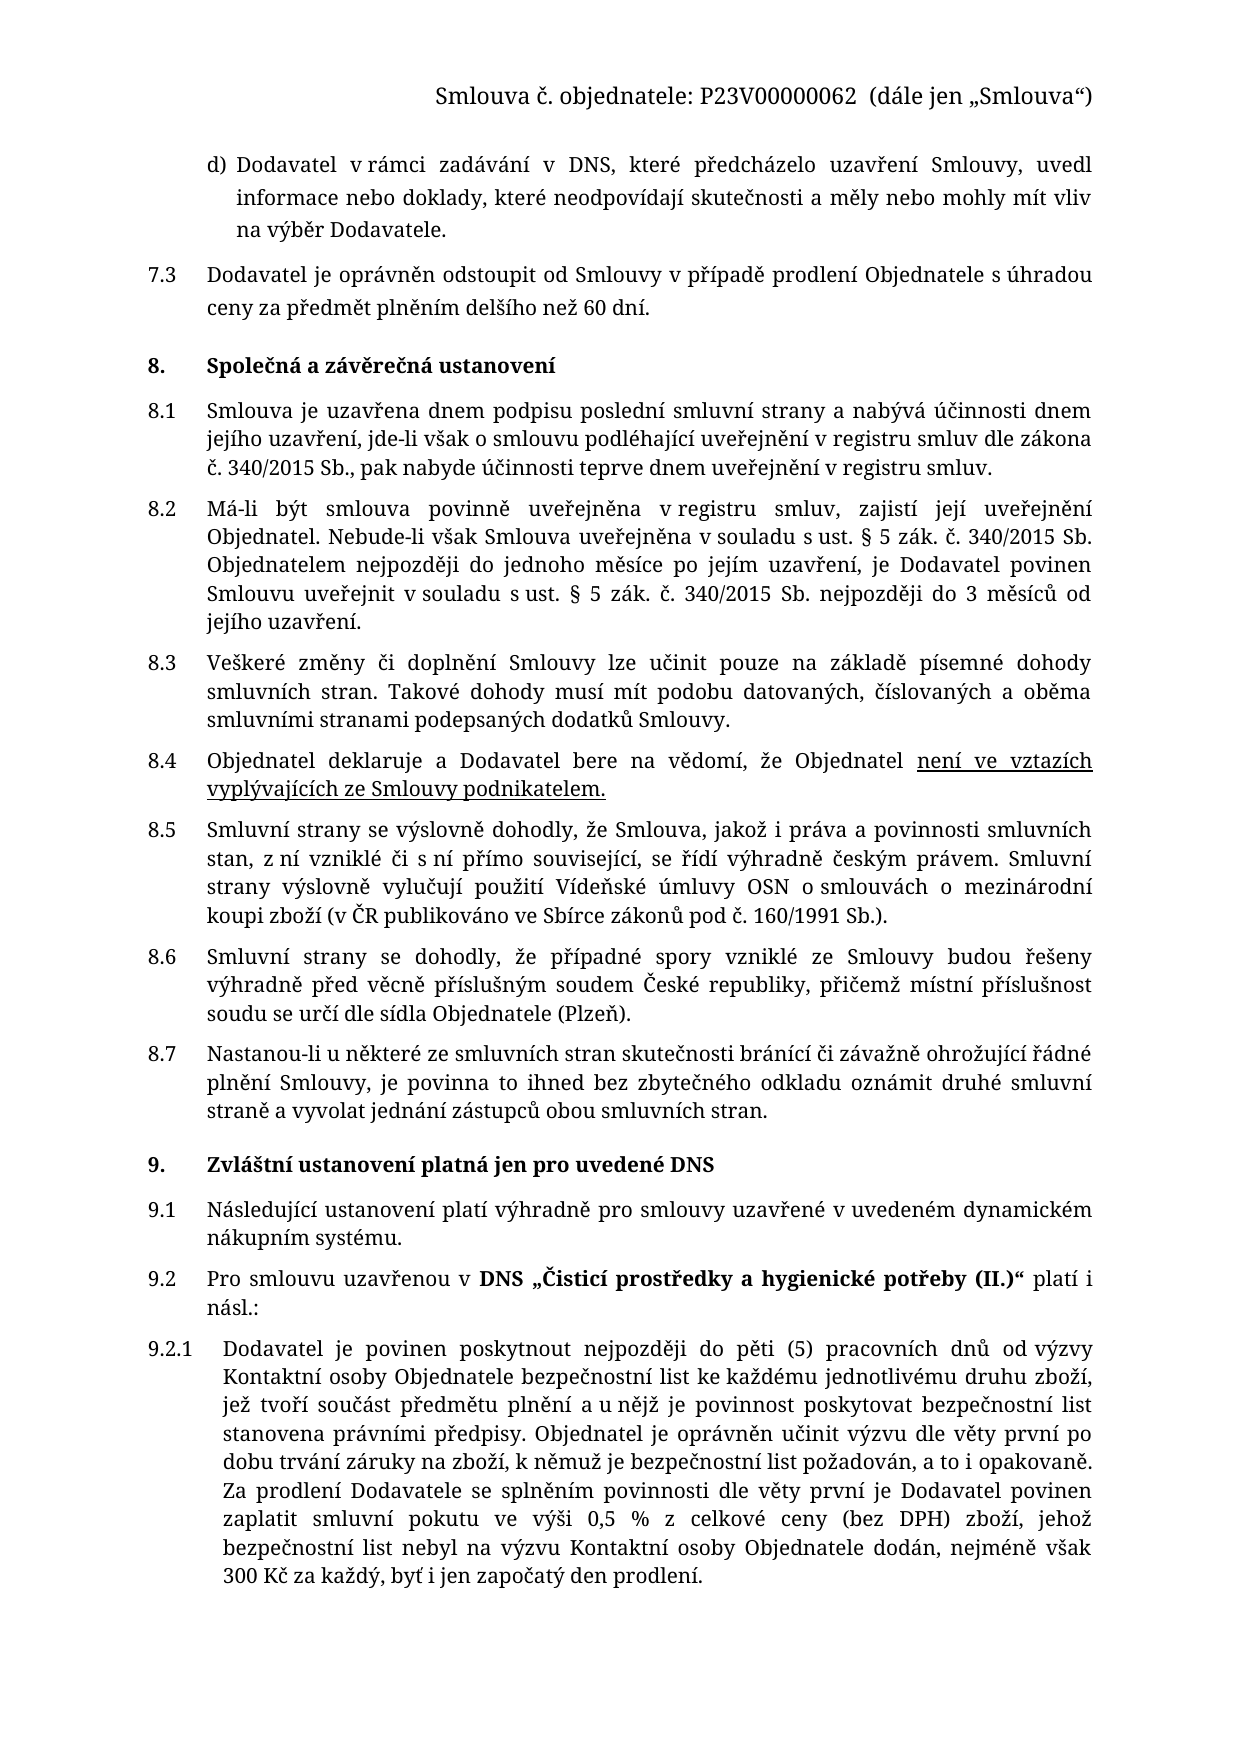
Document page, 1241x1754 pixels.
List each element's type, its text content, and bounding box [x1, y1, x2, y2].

list Smlouva je uzavřena dnem podpisu poslední smluvní strany a nabývá účinnosti dnem jejího uzavření, jde-li však o smlouvu podléhající uveřejnění v registru smluv dle zákona č. 340/2015 Sb., pak nabyde účinnosti teprve dnem uveřejnění v registru smluv. [148, 396, 1093, 481]
list Pro smlouvu uzavřenou v DNS „Čisticí prostředky a hygienické potřeby (II.)“ platí i násl.: [148, 1264, 1093, 1321]
list Smluvní strany se výslovně dohodly, že Smlouva, jakož i práva a povinnosti smluvních stan, z ní vzniklé či s ní přímo související, se řídí výhradně českým právem. Smluvní strany výslovně vylučují použití Vídeňské úmluvy OSN o smlouvách o mezinárodní koupi zboží (v ČR publikováno ve Sbírce zákonů pod č. 160/1991 Sb.). [148, 816, 1093, 929]
list Následující ustanovení platí výhradně pro smlouvy uzavřené v uvedeném dynamickém nákupním systému. [148, 1195, 1093, 1252]
list Má-li být smlouva povinně uveřejněna v registru smluv, zajistí její uveřejnění Objednatel. Nebude-li však Smlouva uveřejněna v souladu s ust. § 5 zák. č. 340/2015 Sb. Objednatelem nejpozději do jednoho měsíce po jejím uzavření, je Dodavatel povinen Smlouvu uveřejnit v souladu s ust. § 5 zák. č. 340/2015 Sb. nejpozději do 3 měsíců od jejího uzavření. [148, 494, 1093, 636]
list Zvláštní ustanovení platná jen pro uvedené DNS [148, 1150, 1093, 1178]
list Dodavatel v rámci zadávání v DNS, které předcházelo uzavření Smlouvy, uvedl informace nebo doklady, které neodpovídají skutečnosti a měly nebo mohly mít vliv na výběr Dodavatele. [207, 150, 1093, 244]
list Dodavatel je povinen poskytnout nejpozději do pěti (5) pracovních dnů od výzvy Kontaktní osoby Objednatele bezpečnostní list ke každému jednotlivému druhu zboží, jež tvoří součást předmětu plnění a u nějž je povinnost poskytovat bezpečnostní list stanovena právními předpisy. Objednatel je oprávněn učinit výzvu dle věty první po dobu trvání záruky na zboží, k němuž je bezpečnostní list požadován, a to i opakovaně. Za prodlení Dodavatele se splněním povinnosti dle věty první je Dodavatel povinen zaplatit smluvní pokutu ve výši 0,5 % z celkové ceny (bez DPH) zboží, jehož bezpečnostní list nebyl na výzvu Kontaktní osoby Objednatele dodán, nejméně však 300 Kč za každý, byť i jen započatý den prodlení. [148, 1334, 1093, 1590]
list Dodavatel je oprávněn odstoupit od Smlouvy v případě prodlení Objednatele s úhradou ceny za předmět plněním delšího než 60 dní. [148, 261, 1093, 322]
list Veškeré změny či doplnění Smlouvy lze učinit pouze na základě písemné dohody smluvních stran. Takové dohody musí mít podobu datovaných, číslovaných a oběma smluvními stranami podepsaných dodatků Smlouvy. [148, 648, 1093, 734]
list Nastanou-li u některé ze smluvních stran skutečnosti bránící či závažně ohrožující řádné plnění Smlouvy, je povinna to ihned bez zbytečného odkladu oznámit druhé smluvní straně a vyvolat jednání zástupců obou smluvních stran. [148, 1039, 1093, 1125]
list Objednatel deklaruje a Dodavatel bere na vědomí, že Objednatel není ve vztazích vyplývajících ze Smlouvy podnikatelem. [148, 746, 1093, 803]
list Společná a závěrečná ustanovení [148, 351, 1093, 379]
list Smluvní strany se dohodly, že případné spory vzniklé ze Smlouvy budou řešeny výhradně před věcně příslušným soudem České republiky, přičemž místní příslušnost soudu se určí dle sídla Objednatele (Plzeň). [148, 942, 1093, 1027]
